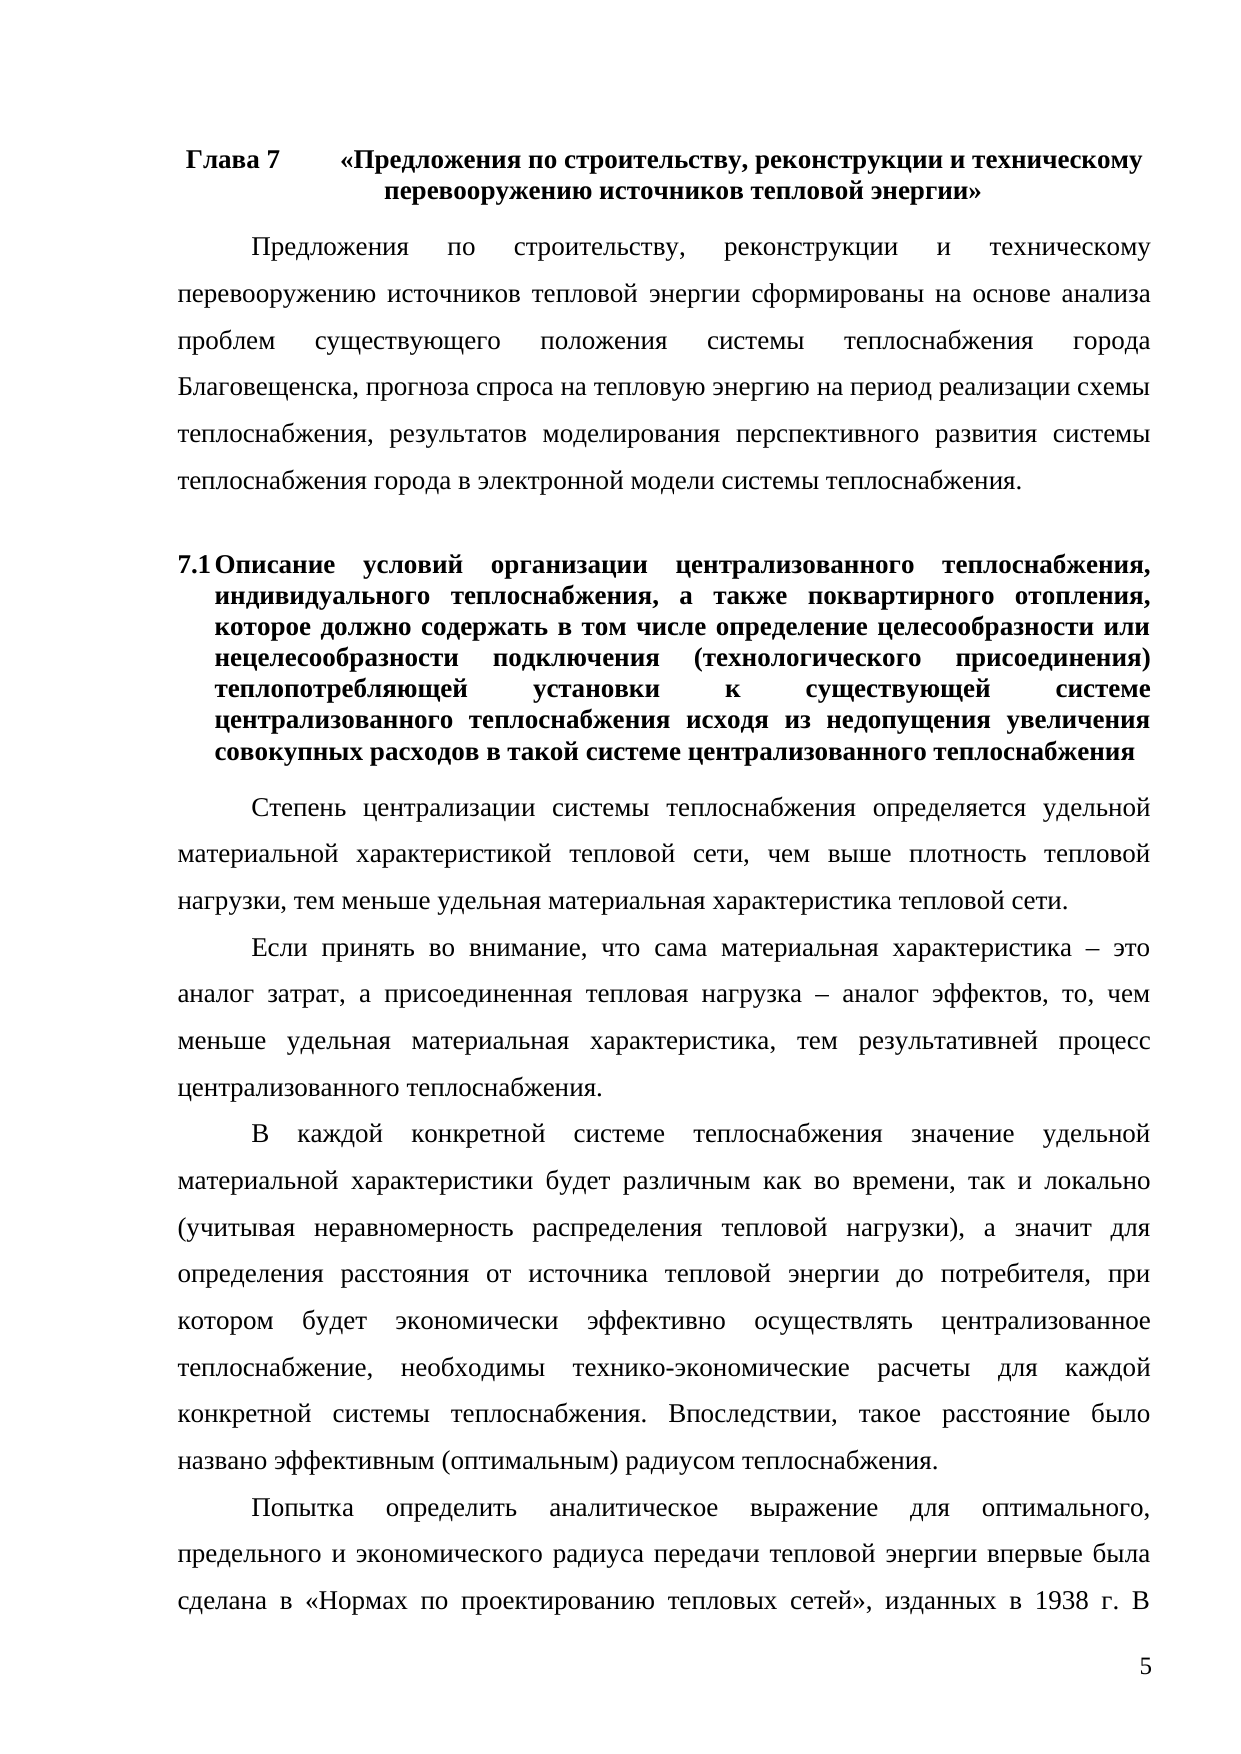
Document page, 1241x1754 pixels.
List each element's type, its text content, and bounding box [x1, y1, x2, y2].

text Степень централизации системы теплоснабжения определяется удельной материальной характеристикой тепловой сети, чем выше плотность тепловой нагрузки, тем меньше удельная материальная характеристика тепловой сети. [177, 791, 1152, 915]
text Если принять во внимание, что сама материальная характеристика – это аналог затрат, а присоединенная тепловая нагрузка – аналог эффектов, то, чем меньше удельная материальная характеристика, тем результативней процесс централизованного теплоснабжения. [177, 931, 1152, 1102]
text Предложения по строительству, реконструкции и техническому перевооружению источников тепловой энергии сформированы на основе анализа проблем существующего положения системы теплоснабжения города Благовещенска, прогноза спроса на тепловую энергию на период реализации схемы теплоснабжения, результатов моделирования перспективного развития системы теплоснабжения города в электронной модели системы теплоснабжения. [177, 230, 1152, 495]
subtitle Описание условий организации централизованного теплоснабжения, индивидуального теплоснабжения, а также поквартирного отопления, которое должно содержать в том числе определение целесообразности или нецелесообразности подключения (технологического присоединения) теплопотребляющей установки к существующей системе централизованного теплоснабжения исходя из недопущения увеличения совокупных расходов в такой системе централизованного теплоснабжения [177, 548, 1152, 766]
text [177, 1491, 1152, 1615]
subtitle «Предложения по строительству, реконструкции и техническому перевооружению источников тепловой энергии» [177, 143, 1152, 205]
text В каждой конкретной системе теплоснабжения значение удельной материальной характеристики будет различным как во времени, так и локально (учитывая неравномерность распределения тепловой нагрузки), а значит для определения расстояния от источника тепловой энергии до потребителя, при котором будет экономически эффективно осуществлять централизованное теплоснабжение, необходимы технико-экономические расчеты для каждой конкретной системы теплоснабжения. Впоследствии, такое расстояние было названо эффективным (оптимальным) радиусом теплоснабжения. [177, 1118, 1152, 1475]
